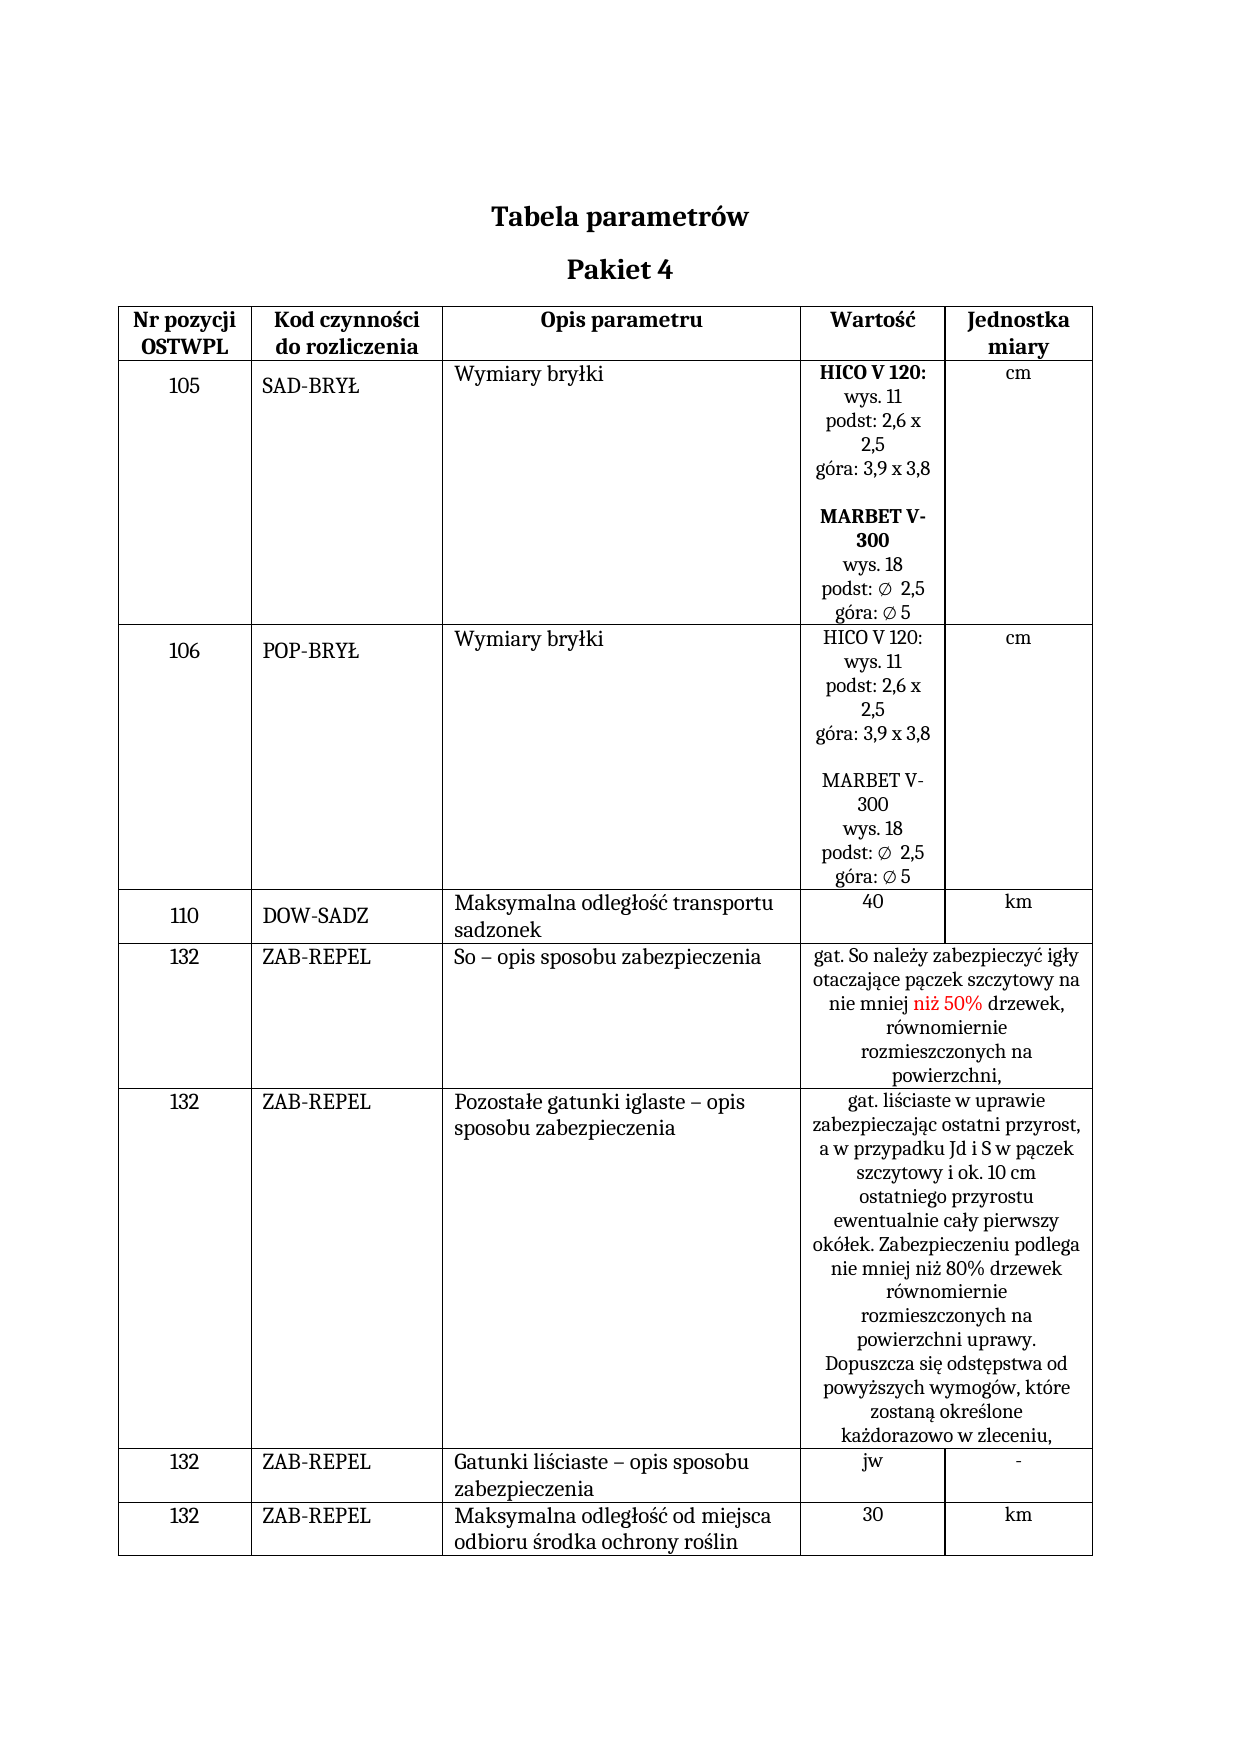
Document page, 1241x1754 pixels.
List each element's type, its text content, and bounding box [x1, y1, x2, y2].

table_cell 110 [119, 890, 251, 943]
table_cell Pozostałe gatunki iglaste – opis sposobu zabezpieczenia [443, 1089, 800, 1448]
table_cell 105 [119, 361, 251, 624]
table_cell HICO V 120: wys. 11 podst: 2,6 x 2,5 góra: 3,9 x 3,8 MARBET V-300 wys. 18 podst: ∅ 2,5 góra: ∅ 5 [801, 625, 944, 889]
text Pakiet 4 [148, 253, 1093, 287]
table_cell Wymiary bryłki [443, 625, 800, 889]
table_cell cm [946, 361, 1092, 624]
table_cell 132 [119, 1503, 251, 1555]
table_cell 132 [119, 944, 251, 1087]
table_cell ZAB-REPEL [252, 944, 442, 1087]
table_cell POP-BRYŁ [252, 625, 442, 889]
table_header Jednostka miary [946, 307, 1092, 360]
table_cell HICO V 120: wys. 11 podst: 2,6 x 2,5 góra: 3,9 x 3,8 MARBET V-300 wys. 18 podst: ∅ 2,5 góra: ∅ 5 [801, 361, 944, 624]
table_cell - [946, 1449, 1092, 1502]
table_header Wartość [801, 307, 944, 360]
table_cell 40 [801, 890, 944, 943]
table_cell Wymiary bryłki [443, 361, 800, 624]
table_cell 30 [801, 1503, 944, 1555]
table_cell Gatunki liściaste – opis sposobu zabezpieczenia [443, 1449, 800, 1502]
table_cell SAD-BRYŁ [252, 361, 442, 624]
table_cell So – opis sposobu zabezpieczenia [443, 944, 800, 1087]
table_cell 132 [119, 1449, 251, 1502]
table_cell ZAB-REPEL [252, 1089, 442, 1448]
text Tabela parametrów [148, 200, 1093, 234]
table_header Nr pozycji OSTWPL [119, 307, 251, 360]
table_cell jw [801, 1449, 944, 1502]
table_header Kod czynności do rozliczenia [252, 307, 442, 360]
table_header Opis parametru [443, 307, 800, 360]
table_cell Maksymalna odległość od miejsca odbioru środka ochrony roślin [443, 1503, 800, 1555]
table_cell Maksymalna odległość transportu sadzonek [443, 890, 800, 943]
table_cell gat. liściaste w uprawie zabezpieczając ostatni przyrost, a w przypadku Jd i S w pączek szczytowy i ok. 10 cm ostatniego przyrostu ewentualnie cały pierwszy okółek. Zabezpieczeniu podlega nie mniej niż 80% drzewek równomiernie rozmieszczonych na powierzchni uprawy. Dopuszcza się odstępstwa od powyższych wymogów, które zostaną określone każdorazowo w zleceniu, [801, 1089, 1092, 1448]
table_cell km [946, 890, 1092, 943]
table_cell ZAB-REPEL [252, 1503, 442, 1555]
table_cell 132 [119, 1089, 251, 1448]
table_cell cm [946, 625, 1092, 889]
table_cell gat. So należy zabezpieczyć igły otaczające pączek szczytowy na nie mniej niż 50% drzewek, równomiernie rozmieszczonych na powierzchni, [801, 944, 1092, 1087]
table_cell 106 [119, 625, 251, 889]
table_cell ZAB-REPEL [252, 1449, 442, 1502]
table_cell DOW-SADZ [252, 890, 442, 943]
table_cell km [946, 1503, 1092, 1555]
